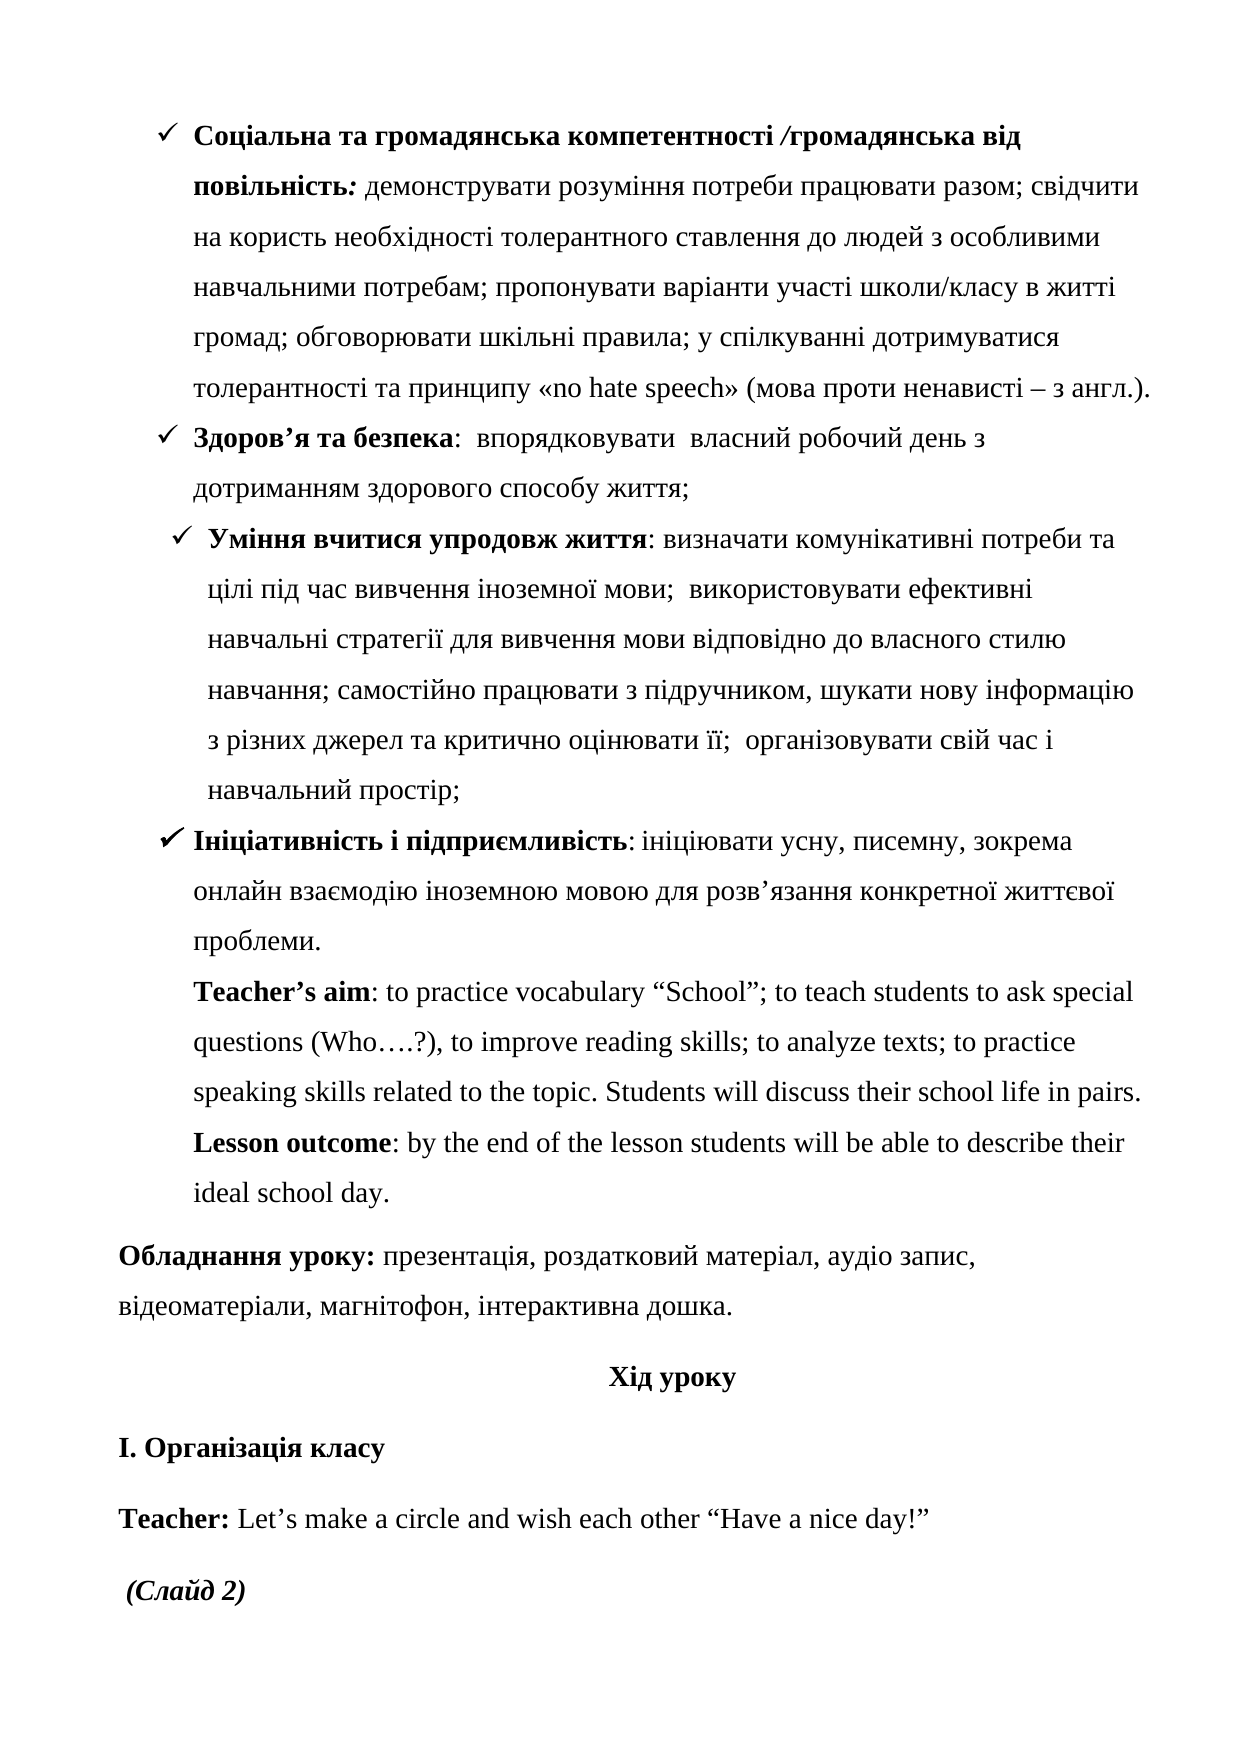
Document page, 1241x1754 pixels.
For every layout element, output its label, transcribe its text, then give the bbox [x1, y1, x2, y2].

list Здоров’я та безпека: впорядковувати власний робочий день з дотриманням здорового способу життя; [156, 420, 1152, 504]
list Teacher’s aim: to practice vocabulary “School”; to teach students to ask special questions (Who….?), to improve reading skills; to analyze texts; to practice speaking skills related to the topic. Students will discuss their school life in pairs. [193, 974, 1152, 1108]
text І. Організація класу [118, 1431, 1152, 1464]
list Соціальна та громадянська компетентності /громадянська від повільність: демонструвати розуміння потреби працювати разом; свідчити на користь необхідності толерантного ставлення до людей з особливими навчальними потребам; пропонувати варіанти участі школи/класу в житті громад; обговорювати шкільні правила; у спілкуванні дотримуватися толерантності та принципу «no hate speech» (мова проти ненависті – з англ.). [156, 118, 1152, 403]
list Ініціативність і підприємливість: ініціювати усну, писемну, зокрема онлайн взаємодію іноземною мовою для розв’язання конкретної життєвої проблеми. [156, 823, 1152, 957]
list Хід уроку [193, 1359, 1152, 1393]
text Teacher: Let’s make a circle and wish each other “Have a nice day!” [118, 1502, 1152, 1535]
list Lesson outcome: by the end of the lesson students will be able to describe their ideal school day. [193, 1125, 1152, 1209]
text Обладнання уроку: презентація, роздатковий матеріал, аудіо запис, відеоматеріали, магнітофон, інтерактивна дошка. [118, 1238, 1152, 1322]
text (Слайд 2) [118, 1573, 1152, 1606]
list Уміння вчитися упродовж життя: визначати комунікативні потреби та цілі під час вивчення іноземної мови; використовувати ефективні навчальні стратегії для вивчення мови відповідно до власного стилю навчання; самостійно працювати з підручником, шукати нову інформацію з різних джерел та критично оцінювати її; організовувати свій час і навчальний простір; [170, 521, 1152, 806]
